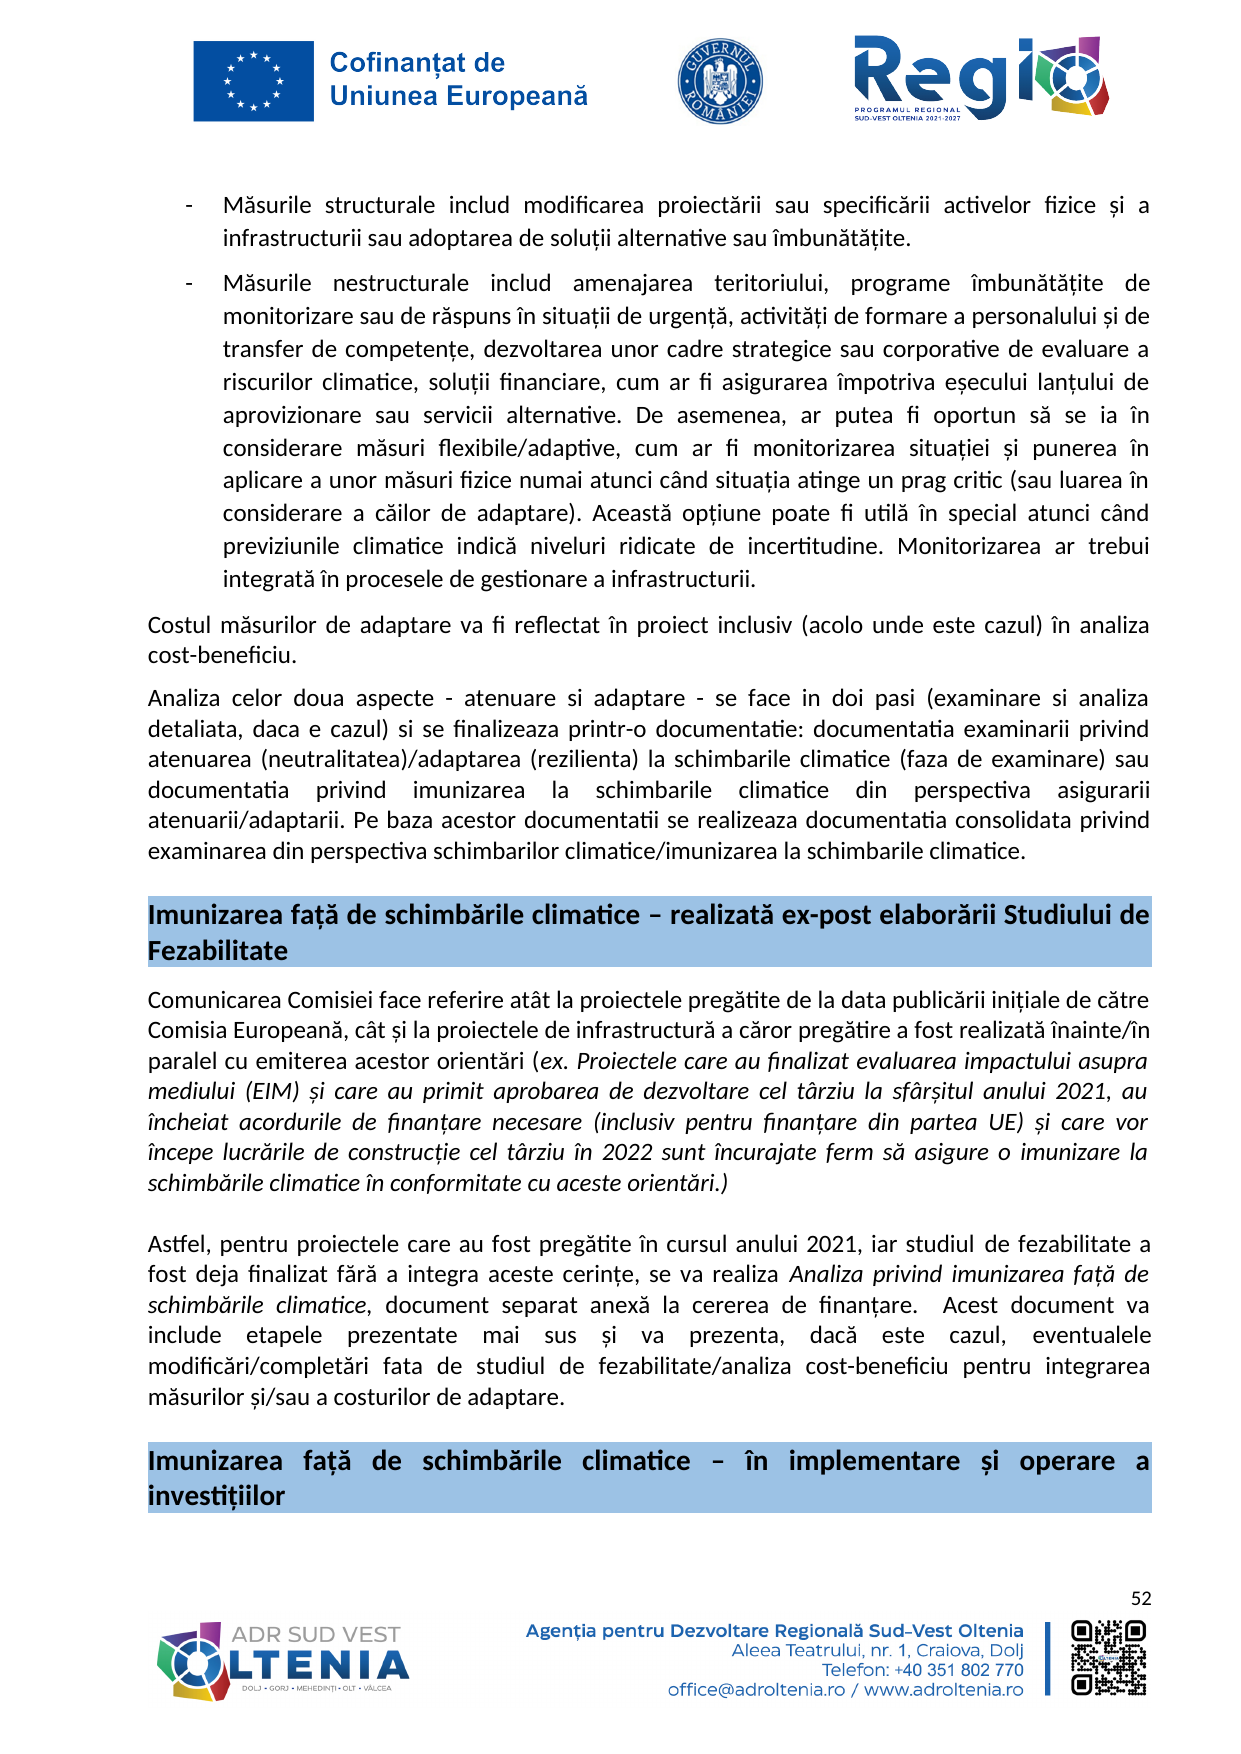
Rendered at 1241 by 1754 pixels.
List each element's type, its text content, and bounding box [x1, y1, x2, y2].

list Măsurile structurale includ modificarea proiectării sau specificării activelor fizice și a infrastructurii sau adoptarea de soluții alternative sau îmbunătățite. [185, 189, 1152, 252]
text Comunicarea Comisiei face referire atât la proiectele pregătite de la data publicării inițiale de către Comisia Europeană, cât și la proiectele de infrastructură a căror pregătire a fost realizată înainte/în paralel cu emiterea acestor orientări (ex. Proiectele care au finalizat evaluarea impactului asupra mediului (EIM) și care au primit aprobarea de dezvoltare cel târziu la sfârșitul anului 2021, au încheiat acordurile de finanțare necesare (inclusiv pentru finanțare din partea UE) și care vor începe lucrările de construcție cel târziu în 2022 sunt încurajate ferm să asigure o imunizare la schimbările climatice în conformitate cu aceste orientări.) [148, 984, 1152, 1197]
text Imunizarea față de schimbările climatice – în implementare și operare a investițiilor [148, 1442, 1152, 1513]
picture [852, 34, 1111, 124]
text Analiza celor doua aspecte - atenuare si adaptare - se face in doi pasi (examinare si analiza detaliata, daca e cazul) si se finalizeaza printr-o documentatie: documentatia examinarii privind atenuarea (neutralitatea)/adaptarea (rezilienta) la schimbarile climatice (faza de examinare) sau documentatia privind imunizarea la schimbarile climatice din perspectiva asigurarii atenuarii/adaptarii. Pe baza acestor documentatii se realizeaza documentatia consolidata privind examinarea din perspectiva schimbarilor climatice/imunizarea la schimbarile climatice. [148, 682, 1152, 865]
list Măsurile nestructurale includ amenajarea teritoriului, programe îmbunătățite de monitorizare sau de răspuns în situații de urgență, activități de formare a personalului și de transfer de competențe, dezvoltarea unor cadre strategice sau corporative de evaluare a riscurilor climatice, soluții financiare, cum ar fi asigurarea împotriva eșecului lanțului de aprovizionare sau servicii alternative. De asemenea, ar putea fi oportun să se ia în considerare măsuri flexibile/adaptive, cum ar fi monitorizarea situației și punerea în aplicare a unor măsuri fizice numai atunci când situația atinge un prag critic (sau luarea în considerare a căilor de adaptare). Această opțiune poate fi utilă în special atunci când previziunile climatice indică niveluri ridicate de incertitudine. Monitorizarea ar trebui integrată în procesele de gestionare a infrastructurii. [185, 267, 1152, 594]
picture [674, 36, 768, 126]
picture [147, 1611, 1151, 1708]
text Imunizarea față de schimbările climatice – realizată ex-post elaborării Studiului de Fezabilitate [148, 896, 1152, 967]
text Costul măsurilor de adaptare va fi reflectat în proiect inclusiv (acolo unde este cazul) în analiza cost-beneficiu. [148, 609, 1152, 670]
picture [188, 36, 590, 125]
text Astfel, pentru proiectele care au fost pregătite în cursul anului 2021, iar studiul de fezabilitate a fost deja finalizat fără a integra aceste cerințe, se va realiza Analiza privind imunizarea față de schimbările climatice, document separat anexă la cererea de finanțare. Acest document va include etapele prezentate mai sus și va prezenta, dacă este cazul, eventualele modificări/completări fata de studiul de fezabilitate/analiza cost-beneficiu pentru integrarea măsurilor și/sau a costurilor de adaptare. [148, 1228, 1152, 1411]
